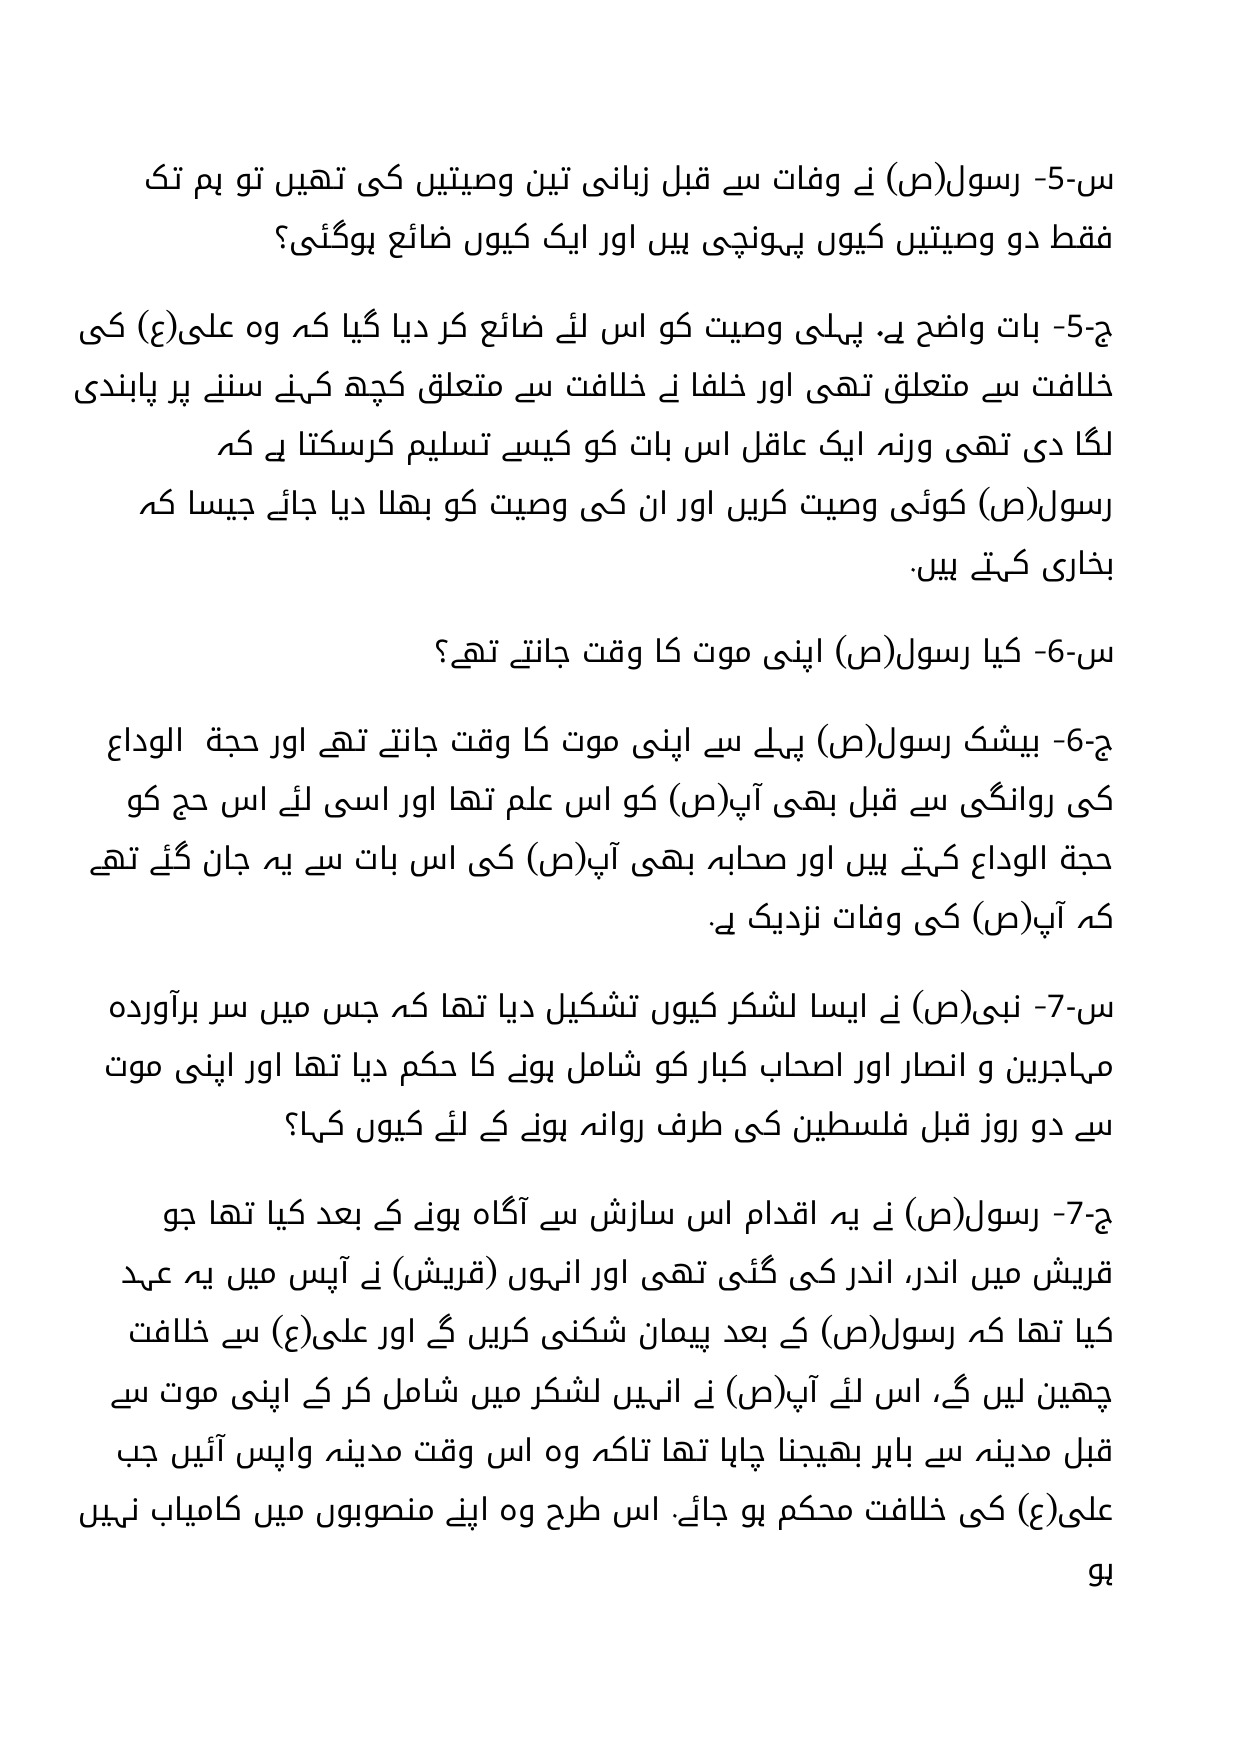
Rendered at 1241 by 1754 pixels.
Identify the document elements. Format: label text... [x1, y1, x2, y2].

text س-6- کیا رسول(ص) اپنی موت کا وقت جانتے تھے؟ [72, 622, 1114, 682]
text ج-5- بات واضح ہے. پہلی وصیت کو اس لئے ضائع کر دیا گیا کہ وہ علی(ع) کی خلافت سے متعلق تھی اور خلفا نے خلافت سے متعلق کچھ کہنے سننے پر پابندی لگا دی تھی ورنہ ایک عاقل اس بات کو کیسے تسلیم کرسکتا ہے کہ رسول(ص) کوئی وصیت کریں اور ان کی وصیت کو بھلا دیا جائے جیسا کہ بخاری کہتے ہیں. [72, 297, 1114, 593]
text س-7- نبی(ص) نے ایسا لشکر کیوں تشکیل دیا تھا کہ جس میں سر برآوردہ مہاجرین و انصار اور اصحاب کبار کو شامل ہونے کا حکم دیا تھا اور اپنی موت سے دو روز قبل فلسطین کی طرف روانہ ہونے کے لئے کیوں کہا؟ [72, 977, 1114, 1155]
text س-5- رسول(ص) نے وفات سے قبل زبانی تین وصیتیں کی تھیں تو ہم تک فقط دو وصیتیں کیوں پہونچی ہیں اور ایک کیوں ضائع ہوگئی؟ [72, 149, 1114, 268]
text ج-6- بیشک رسول(ص) پہلے سے اپنی موت کا وقت جانتے تھے اور حجة الوداع کی روانگی سے قبل بھی آپ(ص) کو اس علم تھا اور اسی لئے اس حج کو حجة الوداع کہتے ہیں اور صحابہ بھی آپ(ص) کی اس بات سے یہ جان گئے تھے کہ آپ(ص) کی وفات نزدیک ہے. [72, 711, 1114, 948]
text ج-7- رسول(ص) نے یہ اقدام اس سازش سے آگاہ ہونے کے بعد کیا تھا جو قریش میں اندر، اندر کی گئی تھی اور انہوں (قریش) نے آپس میں یہ عہد کیا تھا کہ رسول(ص) کے بعد پیمان شکنی کریں گے اور علی(ع) سے خلافت چھین لیں گے، اس لئے آپ(ص) نے انہیں لشکر میں شامل کر کے اپنی موت سے قبل مدینہ سے باہر بھیجنا چاہا تھا تاکہ وہ اس وقت مدینہ واپس آئیں جب علی(ع) کی خلافت محکم ہو جائے. اس طرح وہ اپنے منصوبوں میں کامیاب نہیں ہو [72, 1184, 1114, 1599]
